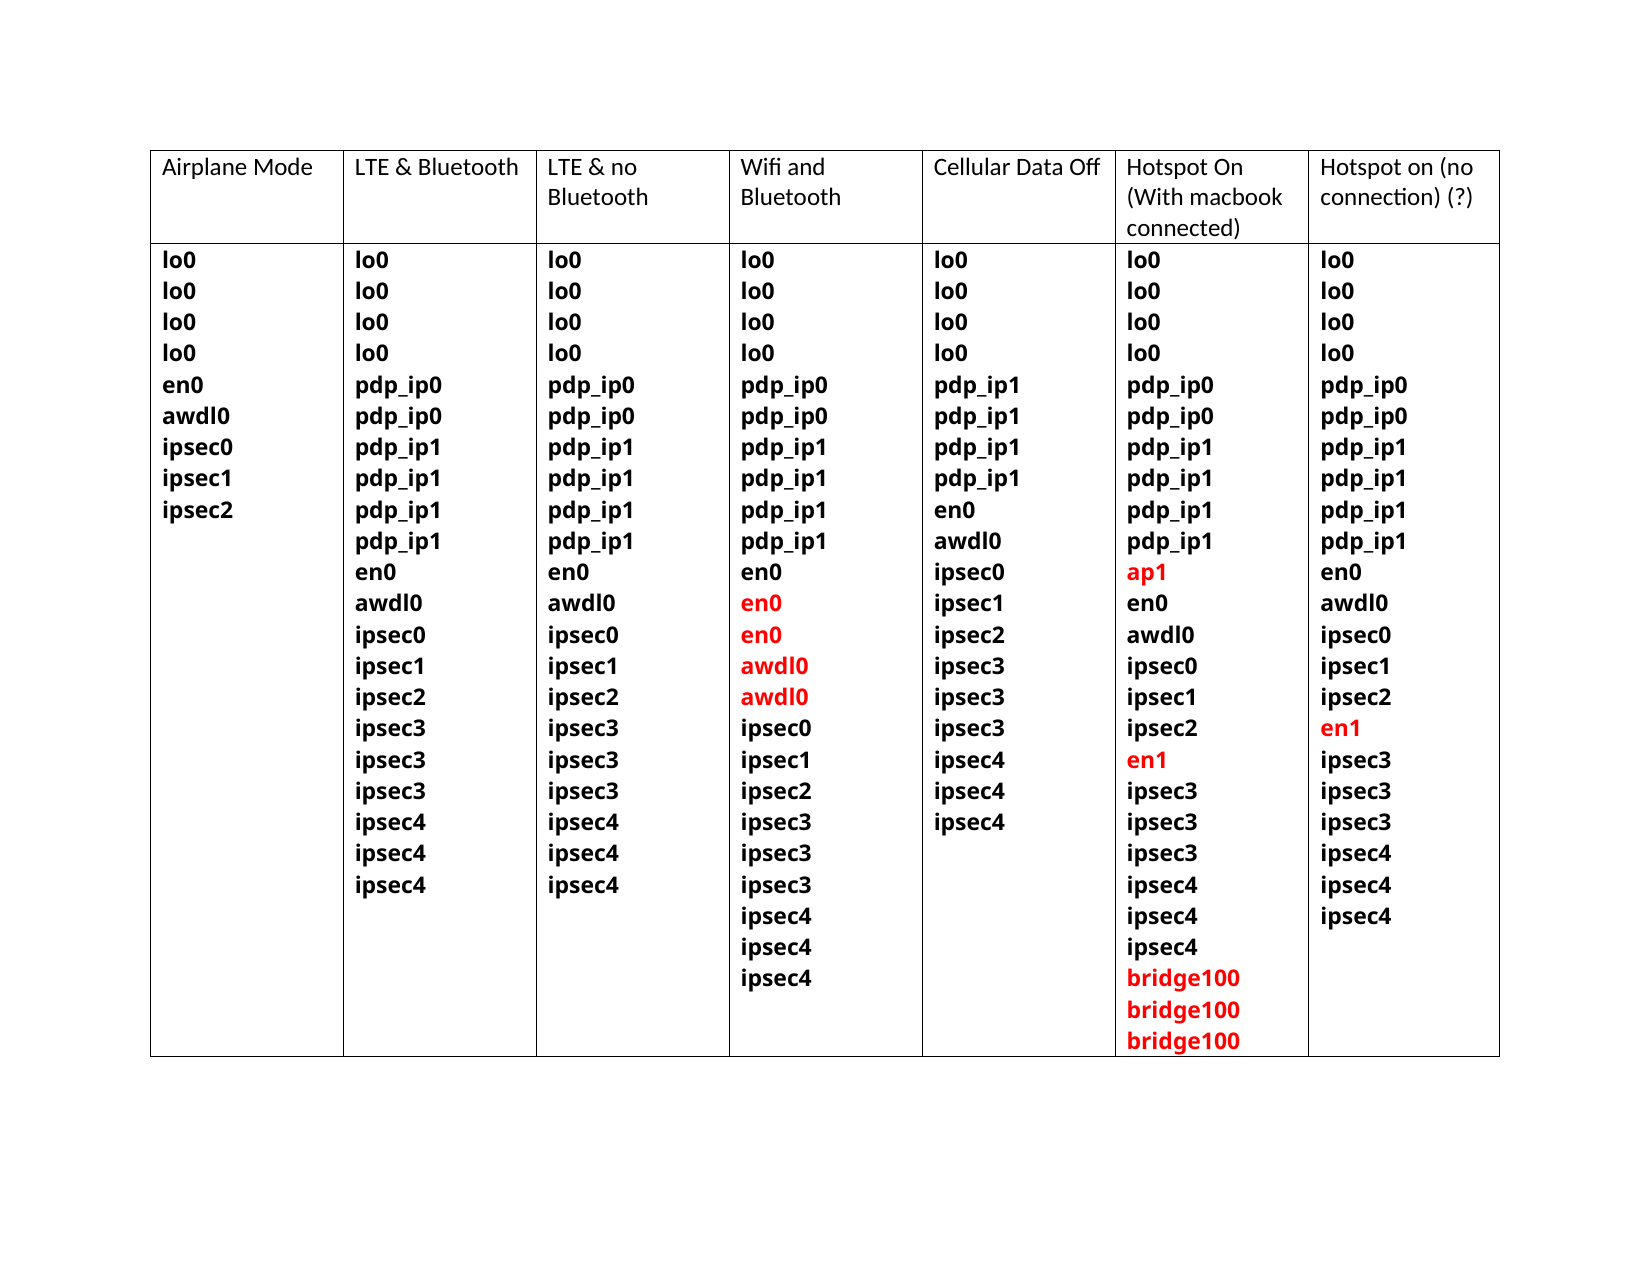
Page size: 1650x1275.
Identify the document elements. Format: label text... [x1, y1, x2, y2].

table_cell lo0 lo0 lo0 lo0 pdp_ip0 pdp_ip0 pdp_ip1 pdp_ip1 pdp_ip1 pdp_ip1 ap1 en0 awdl0 ipsec0 ipsec1 ipsec2 en1 ipsec3 ipsec3 ipsec3 ipsec4 ipsec4 ipsec4 bridge100 bridge100 bridge100 [1116, 244, 1308, 1056]
table_cell lo0 lo0 lo0 lo0 en0 awdl0 ipsec0 ipsec1 ipsec2 [151, 244, 343, 1056]
table_header Airplane Mode [151, 151, 343, 243]
table_header Hotspot On (With macbook connected) [1116, 151, 1308, 243]
table_header Wifi and Bluetooth [730, 151, 922, 243]
table_header LTE & no Bluetooth [537, 151, 729, 243]
table_cell lo0 lo0 lo0 lo0 pdp_ip0 pdp_ip0 pdp_ip1 pdp_ip1 pdp_ip1 pdp_ip1 en0 awdl0 ipsec0 ipsec1 ipsec2 ipsec3 ipsec3 ipsec3 ipsec4 ipsec4 ipsec4 [537, 244, 729, 1056]
table_cell lo0 lo0 lo0 lo0 pdp_ip1 pdp_ip1 pdp_ip1 pdp_ip1 en0 awdl0 ipsec0 ipsec1 ipsec2 ipsec3 ipsec3 ipsec3 ipsec4 ipsec4 ipsec4 [923, 244, 1115, 1056]
table_header Cellular Data Off [923, 151, 1115, 243]
table_cell lo0 lo0 lo0 lo0 pdp_ip0 pdp_ip0 pdp_ip1 pdp_ip1 pdp_ip1 pdp_ip1 en0 awdl0 ipsec0 ipsec1 ipsec2 en1 ipsec3 ipsec3 ipsec3 ipsec4 ipsec4 ipsec4 [1309, 244, 1499, 1056]
table_header LTE & Bluetooth [344, 151, 536, 243]
table_cell lo0 lo0 lo0 lo0 pdp_ip0 pdp_ip0 pdp_ip1 pdp_ip1 pdp_ip1 pdp_ip1 en0 en0 en0 awdl0 awdl0 ipsec0 ipsec1 ipsec2 ipsec3 ipsec3 ipsec3 ipsec4 ipsec4 ipsec4 [730, 244, 922, 1056]
table_header Hotspot on (no connection) (?) [1309, 151, 1499, 243]
table_cell lo0 lo0 lo0 lo0 pdp_ip0 pdp_ip0 pdp_ip1 pdp_ip1 pdp_ip1 pdp_ip1 en0 awdl0 ipsec0 ipsec1 ipsec2 ipsec3 ipsec3 ipsec3 ipsec4 ipsec4 ipsec4 [344, 244, 536, 1056]
